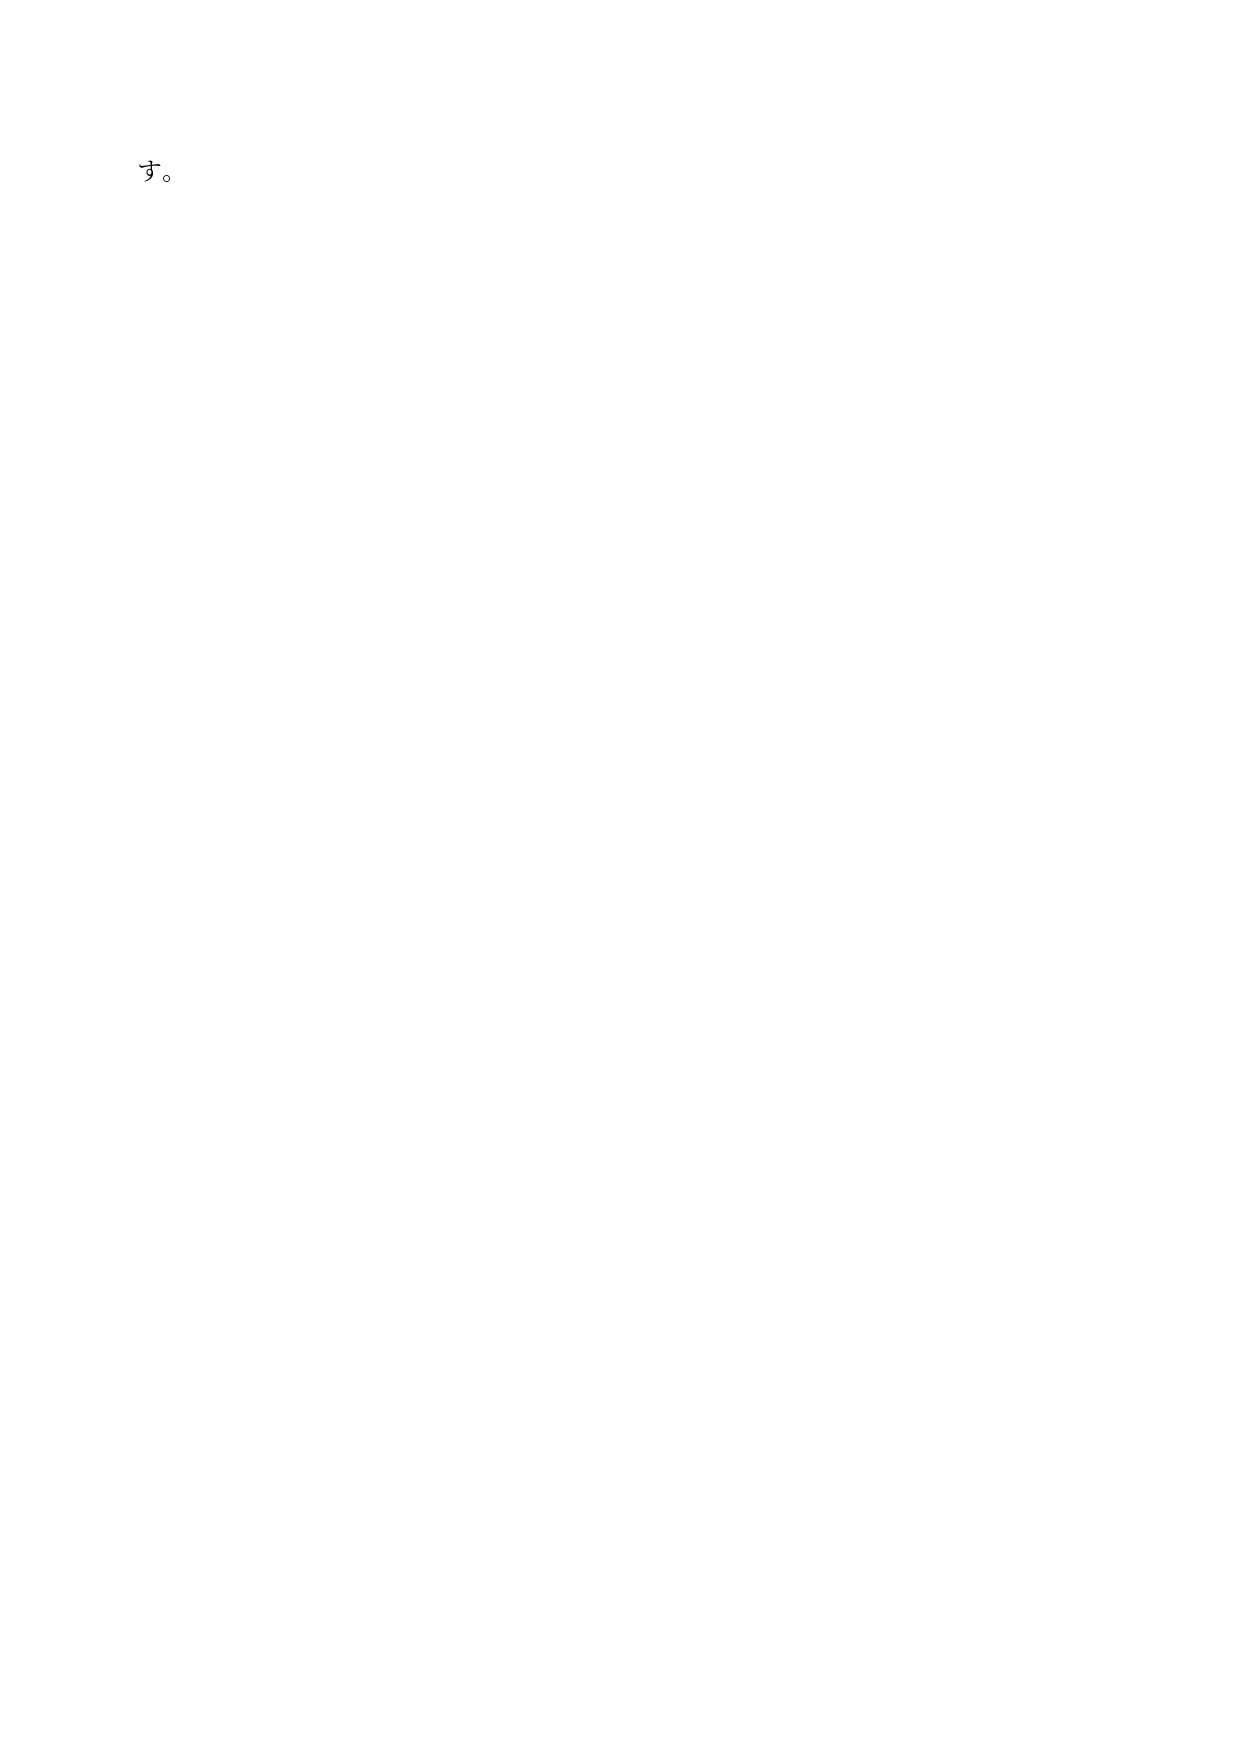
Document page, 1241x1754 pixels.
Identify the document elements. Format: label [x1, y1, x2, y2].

text [134, 137, 1128, 203]
